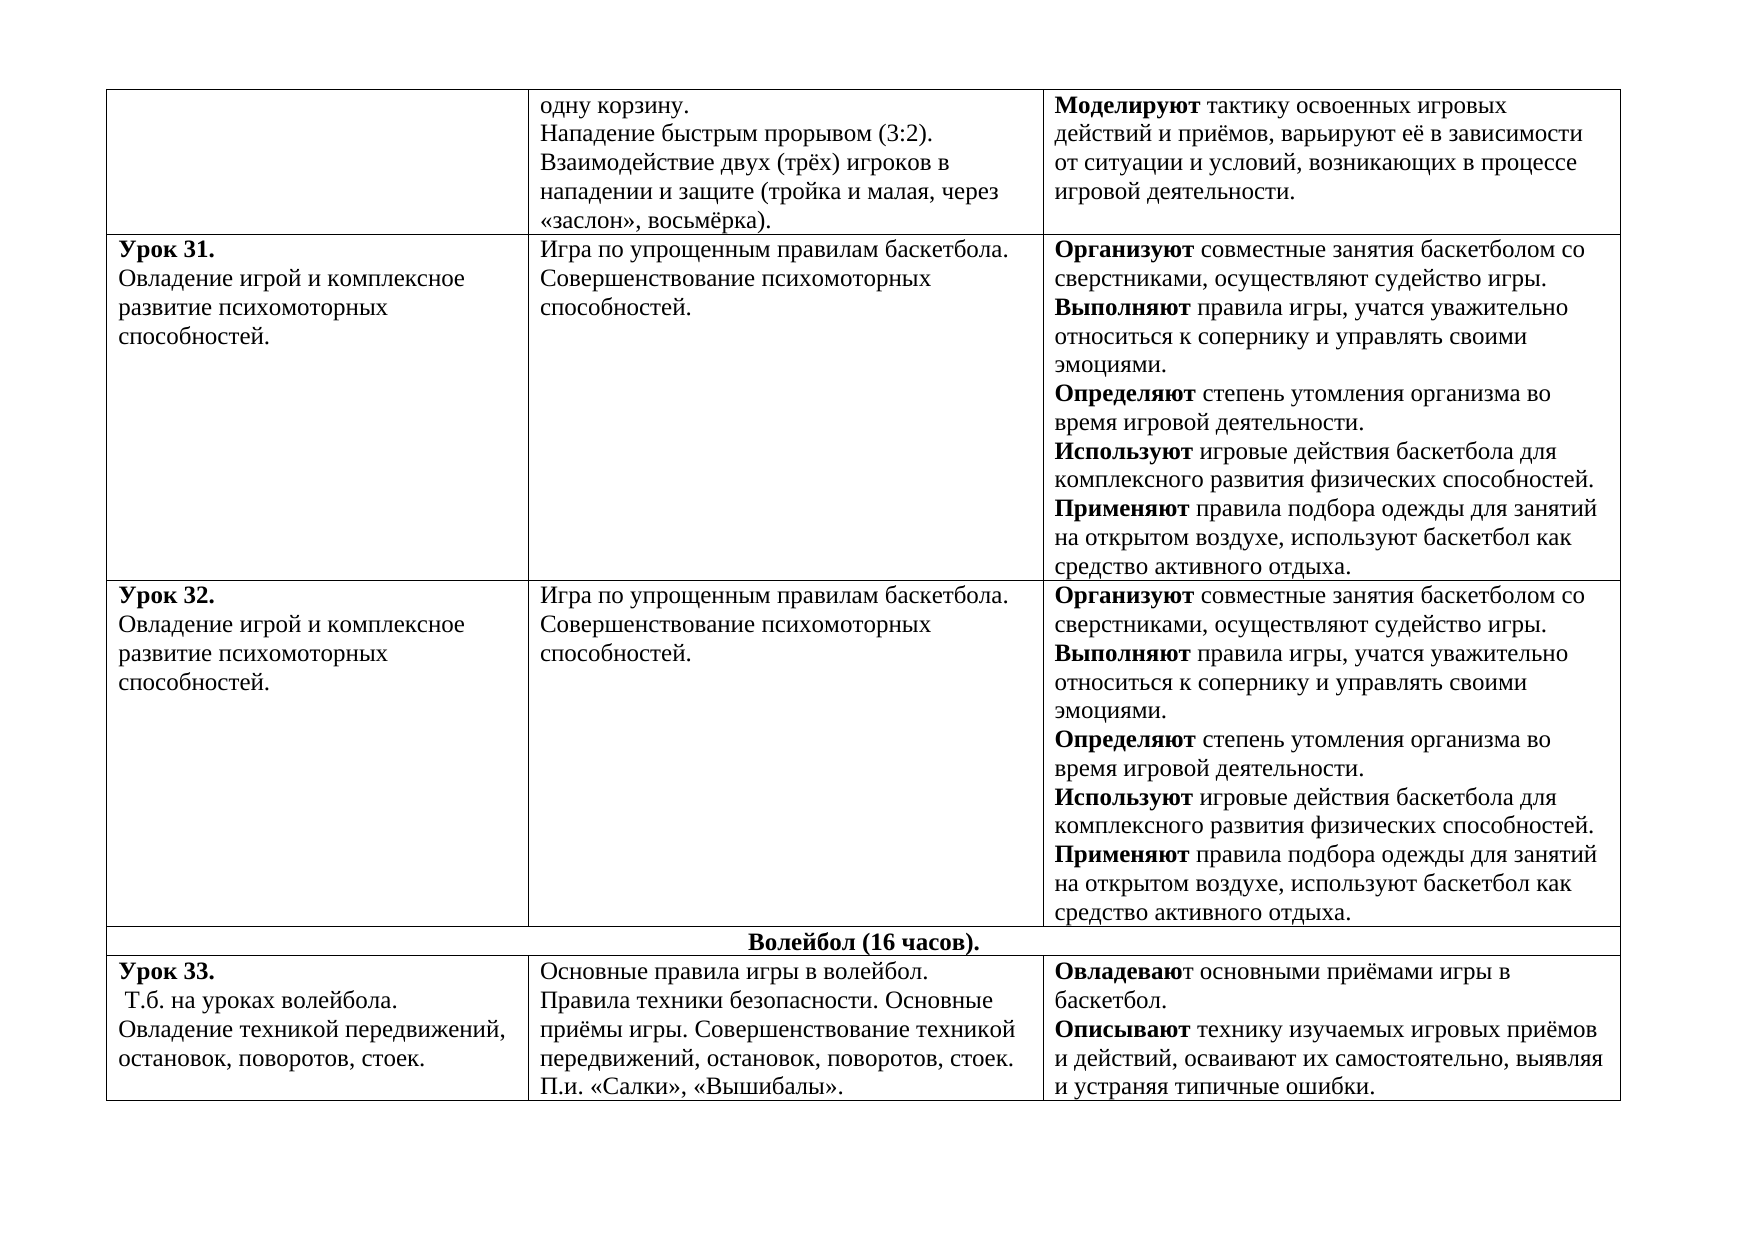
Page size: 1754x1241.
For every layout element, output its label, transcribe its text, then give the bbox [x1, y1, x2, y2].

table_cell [529, 90, 1043, 233]
table_cell Игра по упрощенным правилам баскетбола. Совершенствование психомоторных способностей. [529, 235, 1043, 579]
table_cell Урок 31. Овладение игрой и комплексное развитие психомоторных способностей. [107, 235, 528, 579]
table_cell Волейбол (16 часов). [107, 927, 1620, 955]
table_cell Организуют совместные занятия баскетболом со сверстниками, осуществляют судейство игры. Выполняют правила игры, учатся уважительно относиться к сопернику и управлять своими эмоциями. Определяют степень утомления организма во время игровой деятельности. Используют игровые действия баскетбола для комплексного развития физических способностей. Применяют правила подбора одежды для занятий на открытом воздухе, используют баскетбол как средство активного отдыха. [1044, 235, 1620, 579]
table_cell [107, 90, 528, 233]
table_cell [1044, 956, 1620, 1100]
table_cell Урок 32. Овладение игрой и комплексное развитие психомоторных способностей. [107, 581, 528, 926]
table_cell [107, 956, 528, 1100]
table_cell Игра по упрощенным правилам баскетбола. Совершенствование психомоторных способностей. [529, 581, 1043, 926]
table_cell Организуют совместные занятия баскетболом со сверстниками, осуществляют судейство игры. Выполняют правила игры, учатся уважительно относиться к сопернику и управлять своими эмоциями. Определяют степень утомления организма во время игровой деятельности. Используют игровые действия баскетбола для комплексного развития физических способностей. Применяют правила подбора одежды для занятий на открытом воздухе, используют баскетбол как средство активного отдыха. [1044, 581, 1620, 926]
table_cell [1044, 90, 1620, 233]
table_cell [529, 956, 1043, 1100]
